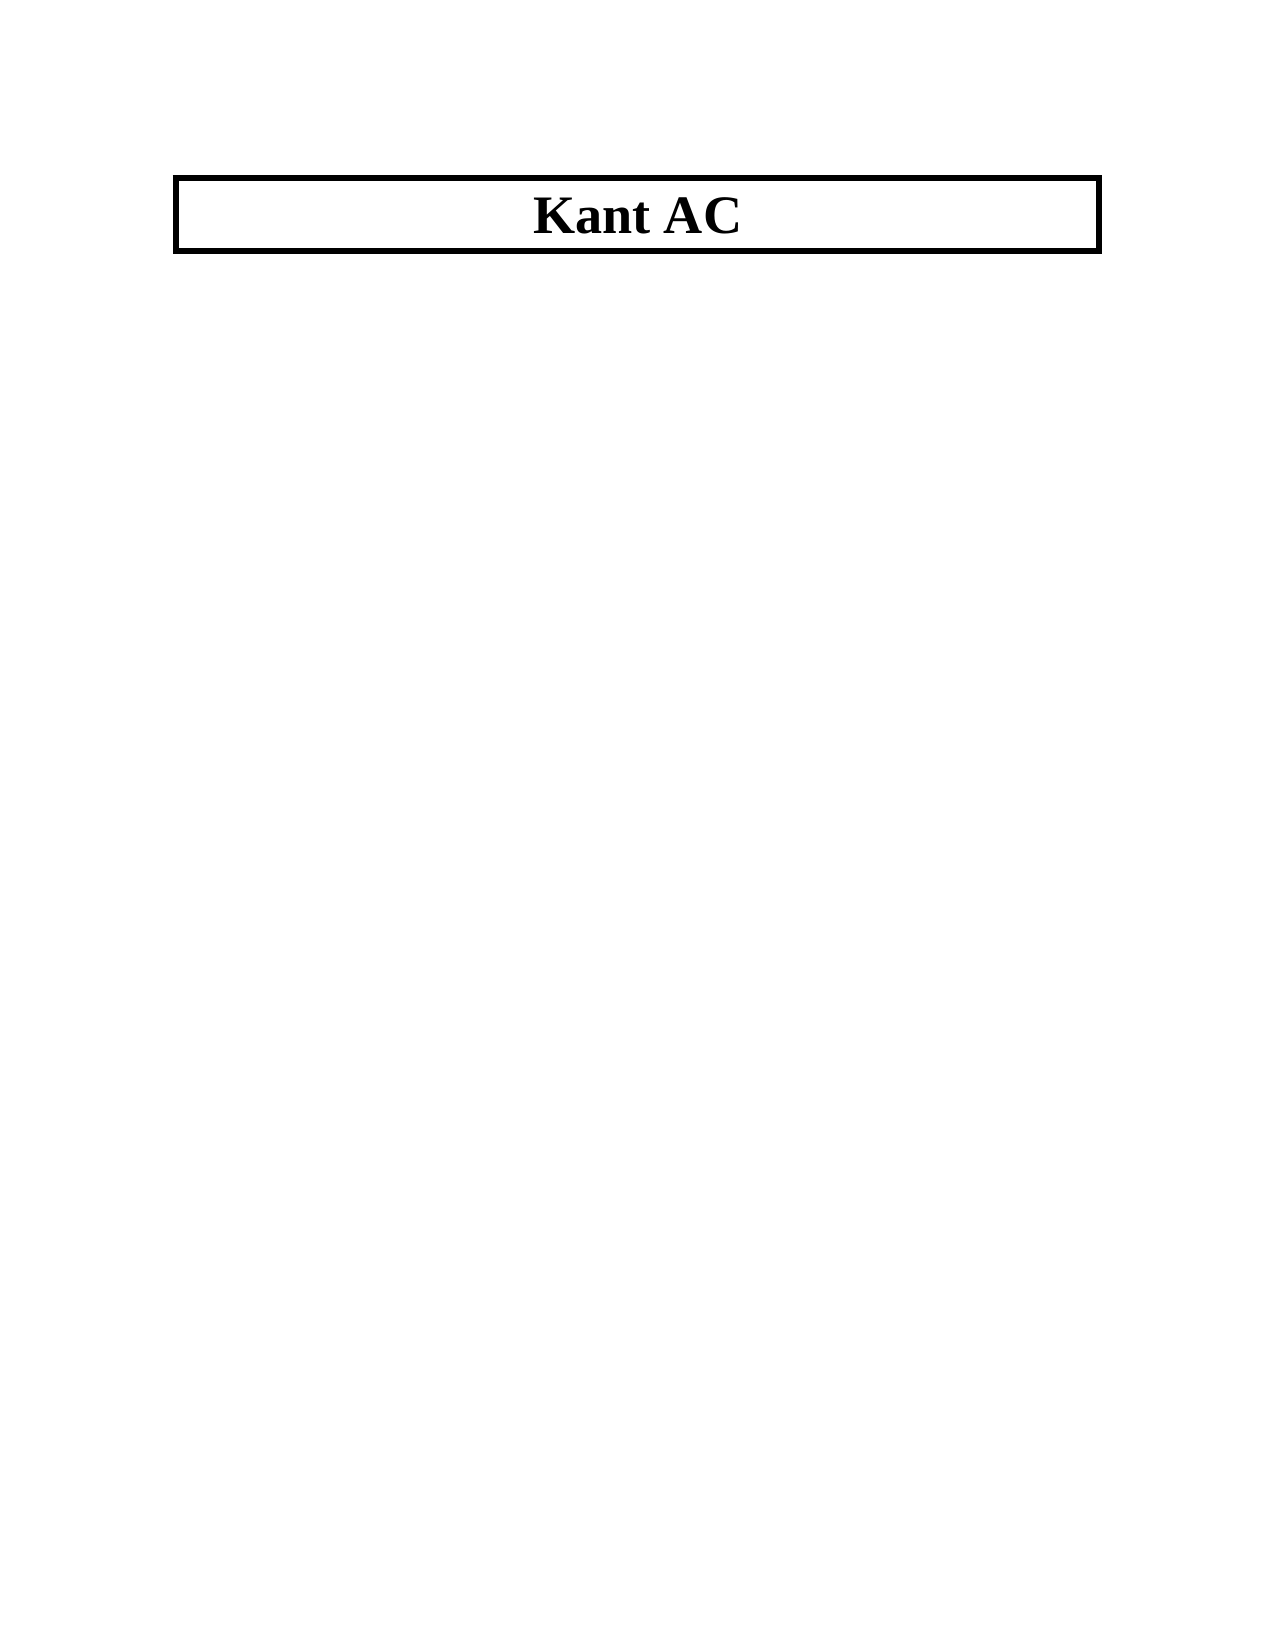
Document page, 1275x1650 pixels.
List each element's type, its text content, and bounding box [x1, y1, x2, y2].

subtitle Kant AC [179, 181, 1096, 248]
